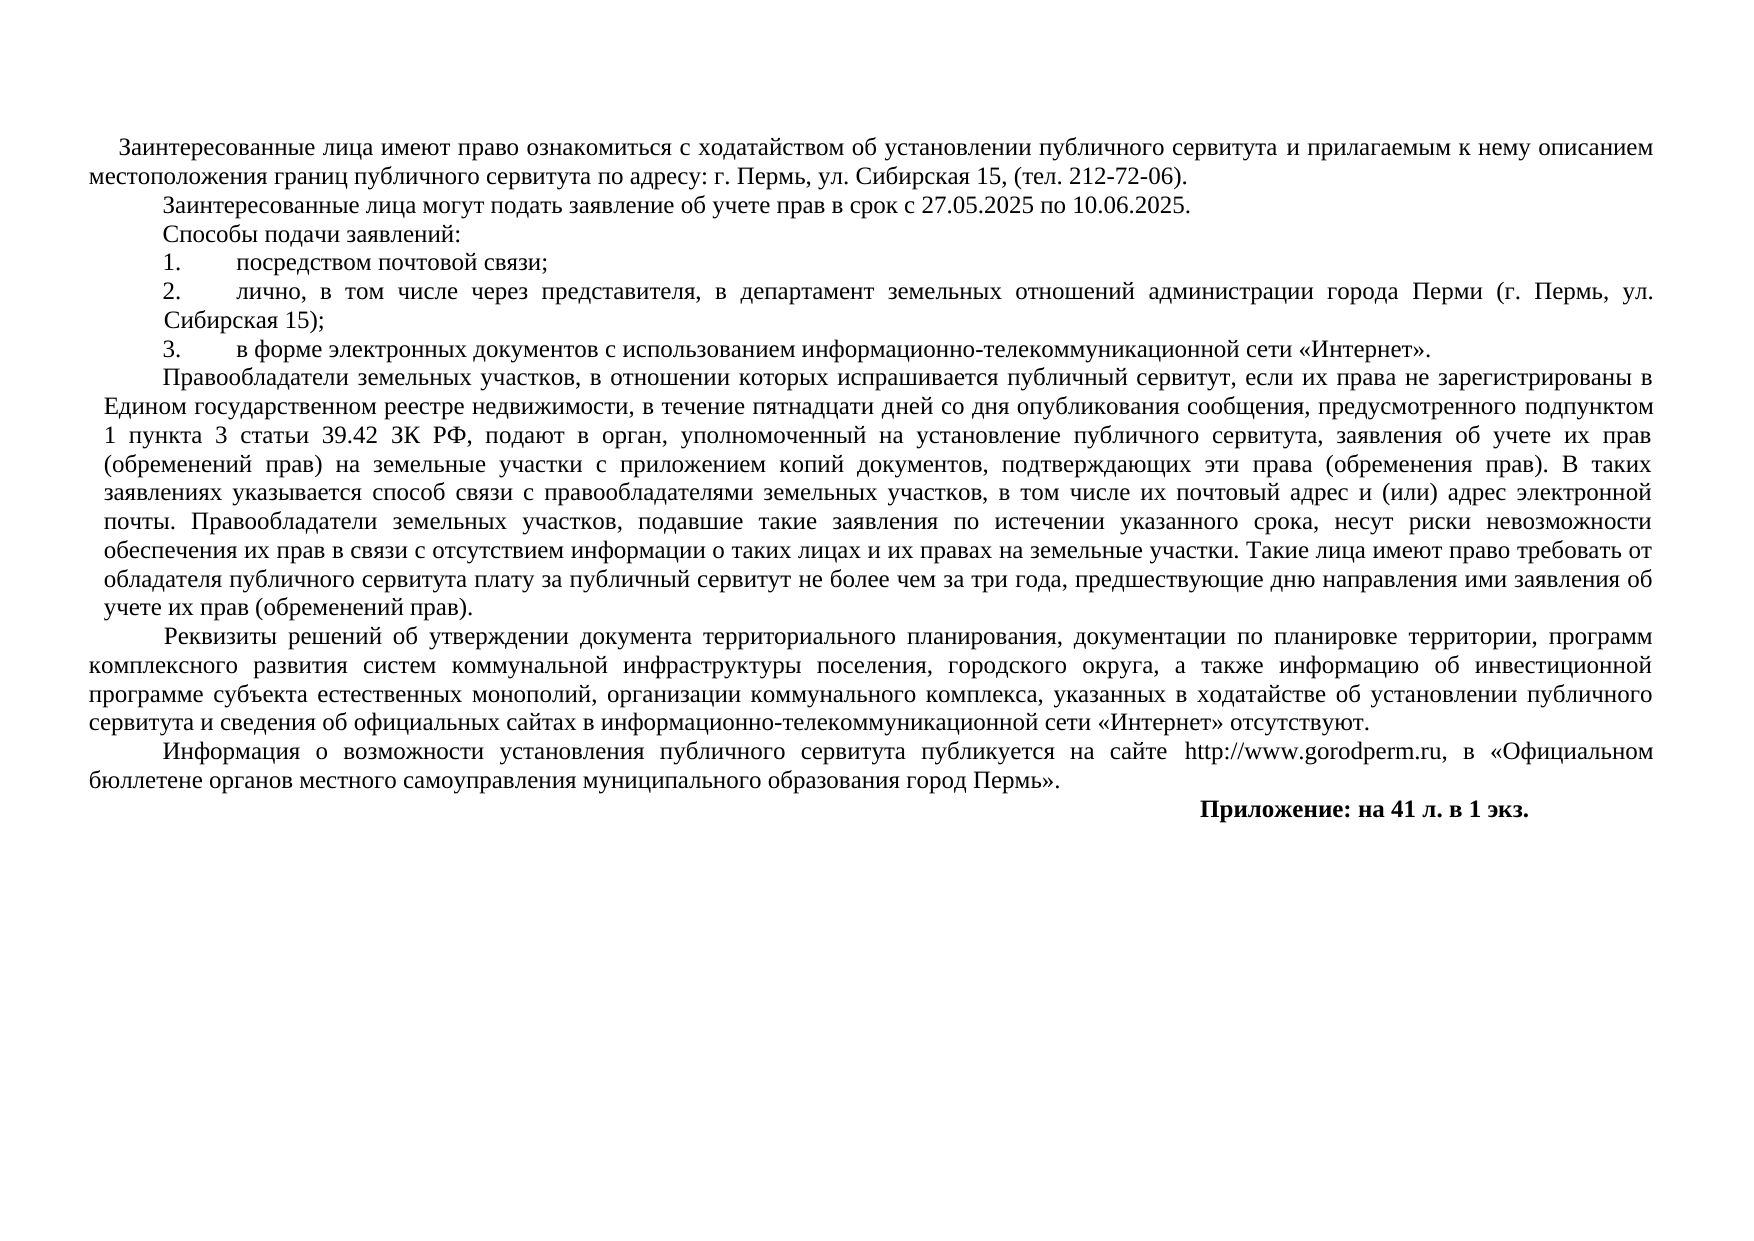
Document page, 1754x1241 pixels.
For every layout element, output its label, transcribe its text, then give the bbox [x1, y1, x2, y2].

list Приложение: на 41 л. в 1 экз. [89, 794, 1654, 822]
list посредством почтовой связи; [162, 247, 1654, 276]
text Заинтересованные лица имеют право ознакомиться с ходатайством об установлении публичного сервитута и прилагаемым к нему описанием местоположения границ публичного сервитута по адресу: г. Пермь, ул. Сибирская 15, (тел. 212-72-06). [89, 132, 1654, 190]
list Информация о возможности установления публичного сервитута публикуется на сайте http://www.gorodperm.ru, в «Официальном бюллетене органов местного самоуправления муниципального образования город Пермь». [89, 736, 1654, 794]
list лично, в том числе через представителя, в департамент земельных отношений администрации города Перми (г. Пермь, ул. Сибирская 15); [162, 276, 1654, 334]
text Заинтересованные лица могут подать заявление об учете прав в срок с 27.05.2025 по 10.06.2025. [89, 190, 1654, 219]
list в форме электронных документов с использованием информационно-телекоммуникационной сети «Интернет». [162, 334, 1654, 362]
text Правообладатели земельных участков, в отношении которых испрашивается публичный сервитут, если их права не зарегистрированы в Едином государственном реестре недвижимости, в течение пятнадцати дней со дня опубликования сообщения, предусмотренного подпунктом 1 пункта 3 статьи 39.42 ЗК РФ, подают в орган, уполномоченный на установление публичного сервитута, заявления об учете их прав (обременений прав) на земельные участки с приложением копий документов, подтверждающих эти права (обременения прав). В таких заявлениях указывается способ связи с правообладателями земельных участков, в том числе их почтовый адрес и (или) адрес электронной почты. Правообладатели земельных участков, подавшие такие заявления по истечении указанного срока, несут риски невозможности обеспечения их прав в связи с отсутствием информации о таких лицах и их правах на земельные участки. Такие лица имеют право требовать от обладателя публичного сервитута плату за публичный сервитут не более чем за три года, предшествующие дню направления ими заявления об учете их прав (обременений прав). [103, 362, 1654, 621]
list Реквизиты решений об утверждении документа территориального планирования, документации по планировке территории, программ комплексного развития систем коммунальной инфраструктуры поселения, городского округа, а также информацию об инвестиционной программе субъекта естественных монополий, организации коммунального комплекса, указанных в ходатайстве об установлении публичного сервитута и сведения об официальных сайтах в информационно-телекоммуникационной сети «Интернет» отсутствуют. [89, 621, 1654, 736]
text Способы подачи заявлений: [89, 219, 1703, 247]
